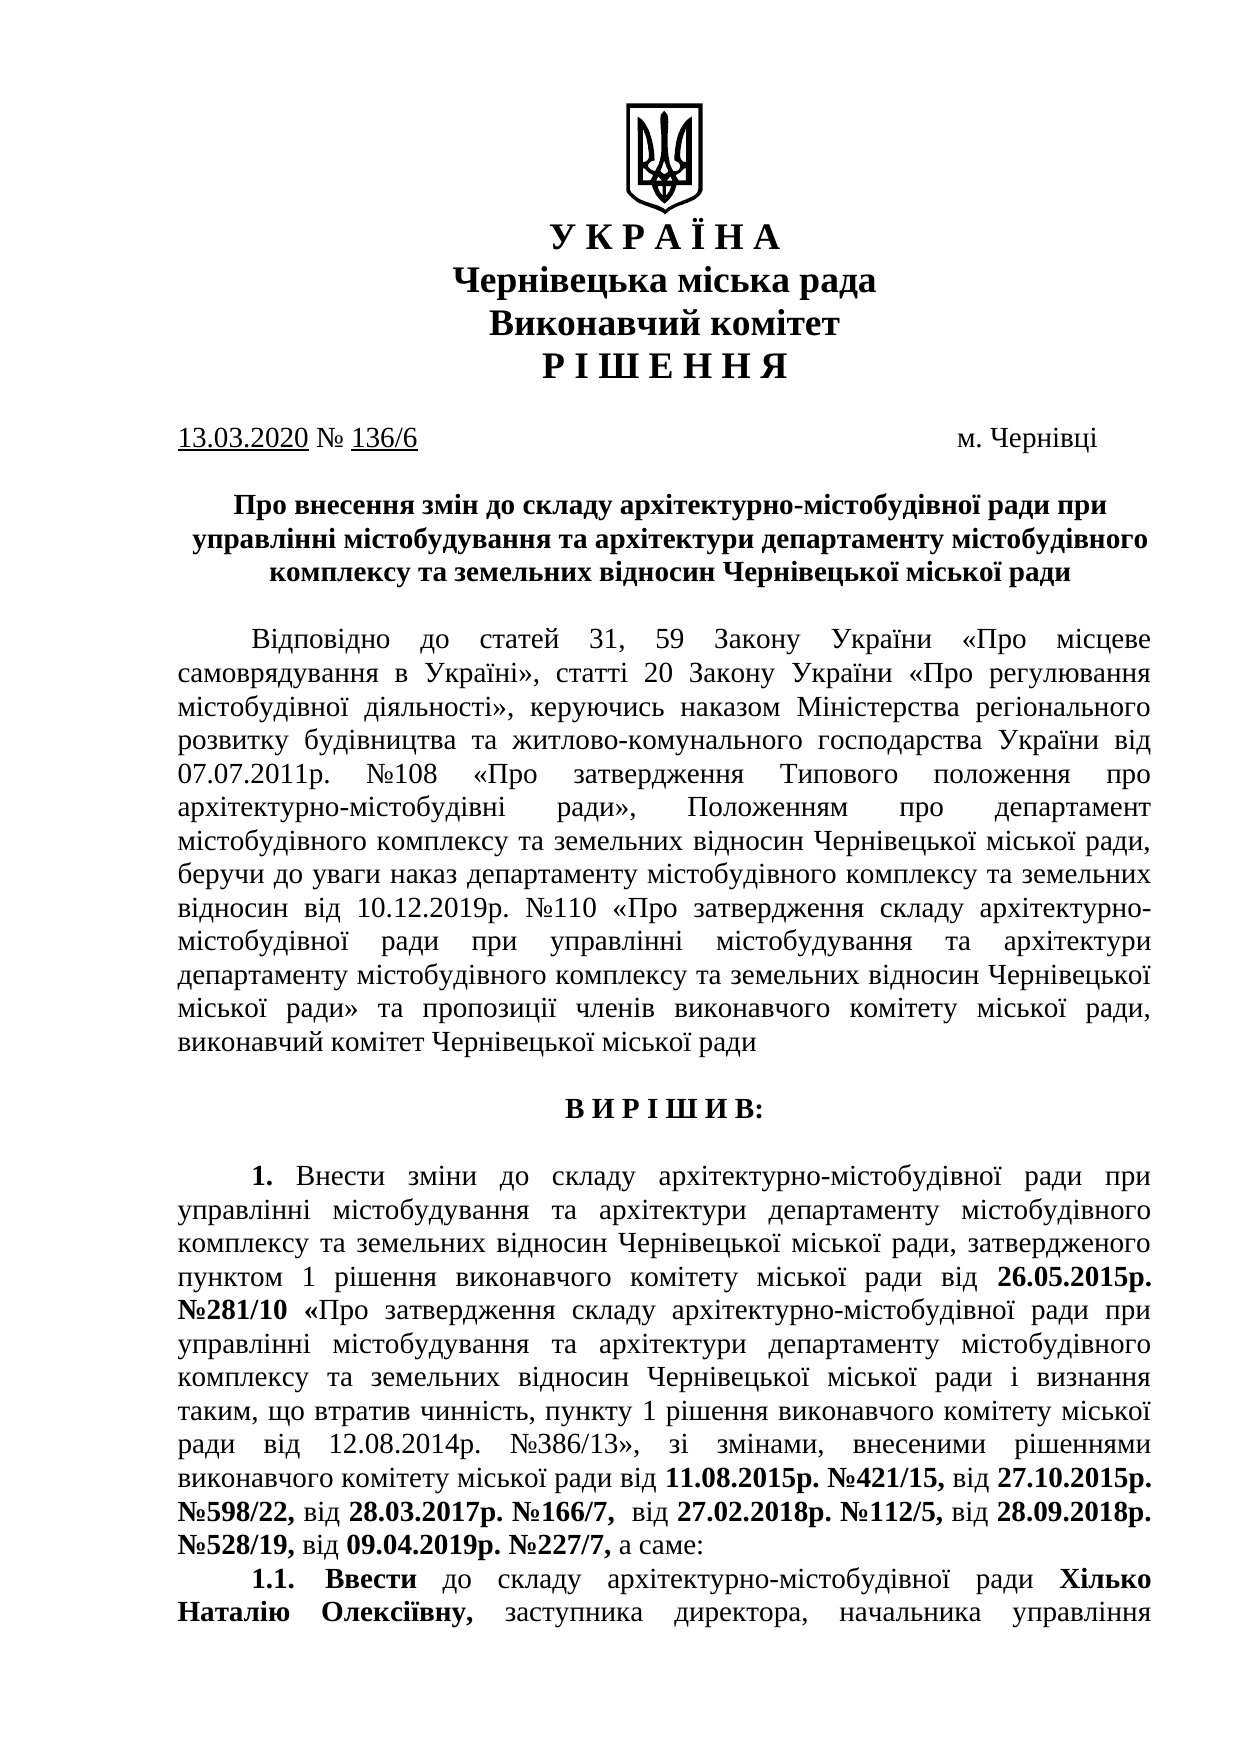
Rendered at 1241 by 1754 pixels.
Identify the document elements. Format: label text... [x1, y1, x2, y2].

text 1. Внести зміни до складу архітектурно-містобудівної ради при управлінні містобудування та архітектури департаменту містобудівного комплексу та земельних відносин Чернівецької міської ради, затвердженого пунктом 1 рішення виконавчого комітету міської ради від 26.05.2015р. №281/10 «Про затвердження складу архітектурно-містобудівної ради при управлінні містобудування та архітектури департаменту містобудівного комплексу та земельних відносин Чернівецької міської ради і визнання таким, що втратив чинність, пункту 1 рішення виконавчого комітету міської ради від 12.08.2014р. №386/13», зі змінами, внесеними рішеннями виконавчого комітету міської ради від 11.08.2015р. №421/15, від 27.10.2015р. №598/22, від 28.03.2017р. №166/7, від 27.02.2018р. №112/5, від 28.09.2018р. №528/19, від 09.04.2019р. №227/7, а саме: [177, 1158, 1152, 1561]
text Чернівецька міська рада [177, 257, 1152, 301]
text В И Р І Ш И В: [177, 1091, 1152, 1125]
text Відповідно до статей 31, 59 Закону України «Про місцеве самоврядування в Україні», статті 20 Закону України «Про регулювання містобудівної діяльності», керуючись наказом Міністерства регіонального розвитку будівництва та житлово-комунального господарства України від 07.07.2011р. №108 «Про затвердження Типового положення про архітектурно-містобудівні ради», Положенням про департамент містобудівного комплексу та земельних відносин Чернівецької міської ради, беручи до уваги наказ департаменту містобудівного комплексу та земельних відносин від 10.12.2019р. №110 «Про затвердження складу архітектурно-містобудівної ради при управлінні містобудування та архітектури департаменту містобудівного комплексу та земельних відносин Чернівецької міської ради» та пропозиції членів виконавчого комітету міської ради, виконавчий комітет Чернівецької міської ради [177, 622, 1152, 1058]
text 13.03.2020 № 136/6 м. Чернівці [177, 420, 1152, 454]
text У к р а ї н а [177, 214, 1152, 257]
text Виконавчий комітет [177, 301, 1152, 344]
table_header Про внесення змін до складу архітектурно-містобудівної ради при управлінні містобудування та архітектури департаменту містобудівного комплексу та земельних відносин Чернівецької міської ради [177, 488, 1163, 622]
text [177, 1561, 1152, 1628]
text Р І Ш Е Н Н Я [177, 344, 1152, 387]
